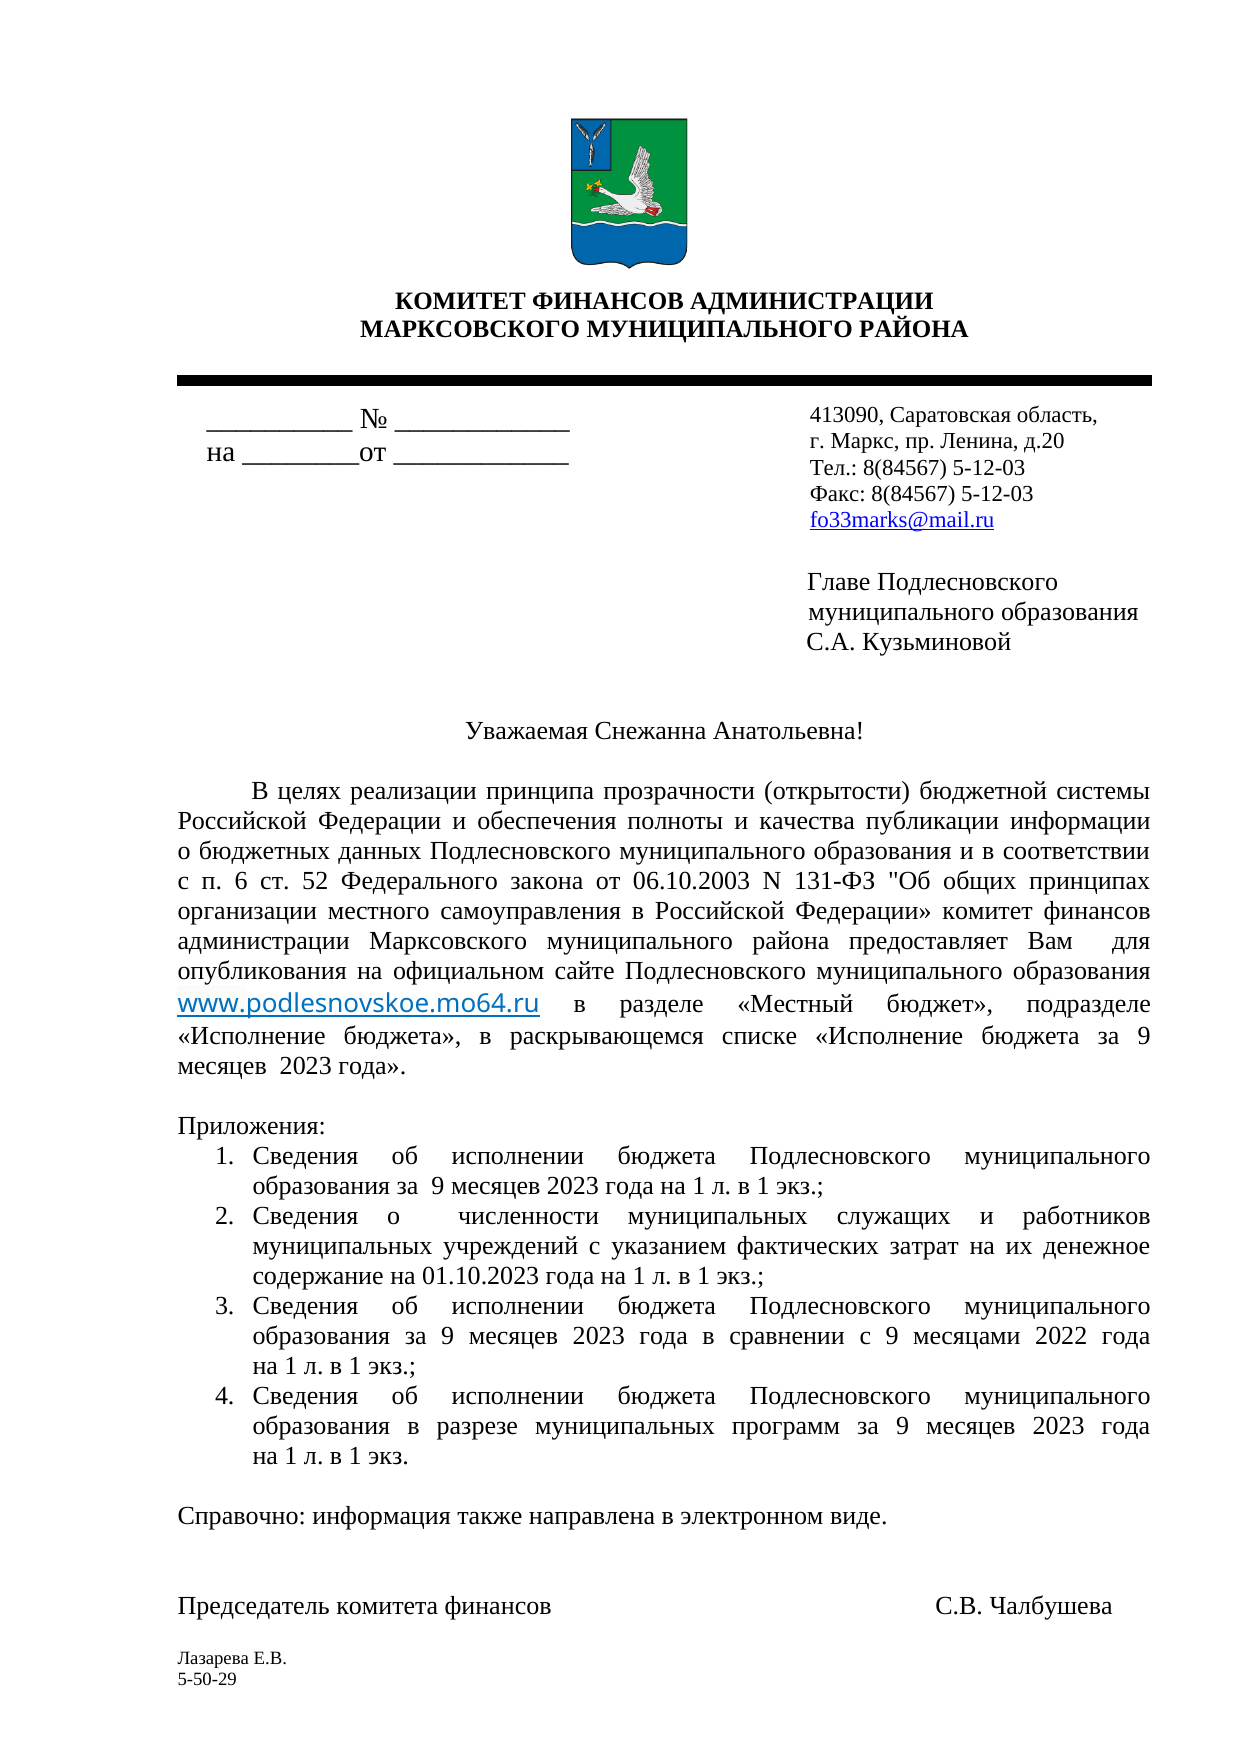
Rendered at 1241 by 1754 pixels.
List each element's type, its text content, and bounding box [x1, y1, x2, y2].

text Справочно: информация также направлена в электронном виде. [177, 1500, 1152, 1530]
picture [571, 118, 688, 269]
text Приложения: [177, 1110, 1152, 1140]
list Сведения об исполнении бюджета Подлесновского муниципального образования за 9 месяцев 2023 года в сравнении с 9 месяцами 2022 года на 1 л. в 1 экз.; [215, 1290, 1152, 1380]
text С.А. Кузьминовой [693, 626, 1152, 656]
text муниципального образования [177, 596, 1152, 626]
list Сведения о численности муниципальных служащих и работников муниципальных учреждений с указанием фактических затрат на их денежное содержание на 01.10.2023 года на . в 1 экз.; [215, 1200, 1152, 1290]
text КОМИТЕТ ФИНАНСОВ АДМИНИСТРАЦИИ [177, 286, 1152, 314]
table_header 413090, Саратовская область, г. Маркс, пр. Ленина, д.20 Тел.: 8(84567) 5-12-03 Факс: 8(84567) 5-12-03 fo33marks@mail.ru [798, 401, 1133, 533]
text Главе Подлесновского [177, 566, 1152, 596]
text МАРКСОВСКОГО МУНИЦИПАЛЬНОГО РАЙОНА [177, 314, 1152, 343]
text В целях реализации принципа прозрачности (открытости) бюджетной системы Российской Федерации и обеспечения полноты и качества публикации информации о бюджетных данных Подлесновского муниципального образования и в соответствии с п. 6 ст. 52 Федерального закона от 06.10.2003 N 131-ФЗ "Об общих принципах организации местного самоуправления в Российской Федерации» комитет финансов администрации Марксовского муниципального района предоставляет Вам для опубликования на официальном сайте Подлесновского муниципального образования www.mo64.ru в разделе «Местный бюджет», подразделе «Исполнение бюджета», в раскрывающемся списке «Исполнение бюджета за 9 месяцев 2023 года». [177, 775, 1152, 1080]
text Лазарева Е.В. [177, 1647, 1152, 1668]
text 5-50-29 [177, 1668, 1152, 1690]
text Уважаемая Снежанна Анатольевна! [177, 715, 1152, 745]
list Сведения об исполнении бюджета Подлесновского муниципального образования в разрезе муниципальных программ за 9 месяцев 2023 года на 1 л. в 1 экз. [215, 1380, 1152, 1470]
table_header __________ № ____________ на ________от ____________ [195, 401, 798, 533]
list Сведения об исполнении бюджета Подлесновского муниципального образования за 9 месяцев 2023 года на . в 1 экз.; [215, 1140, 1152, 1200]
text Председатель комитета финансов С.В. Чалбушева [177, 1590, 1152, 1620]
